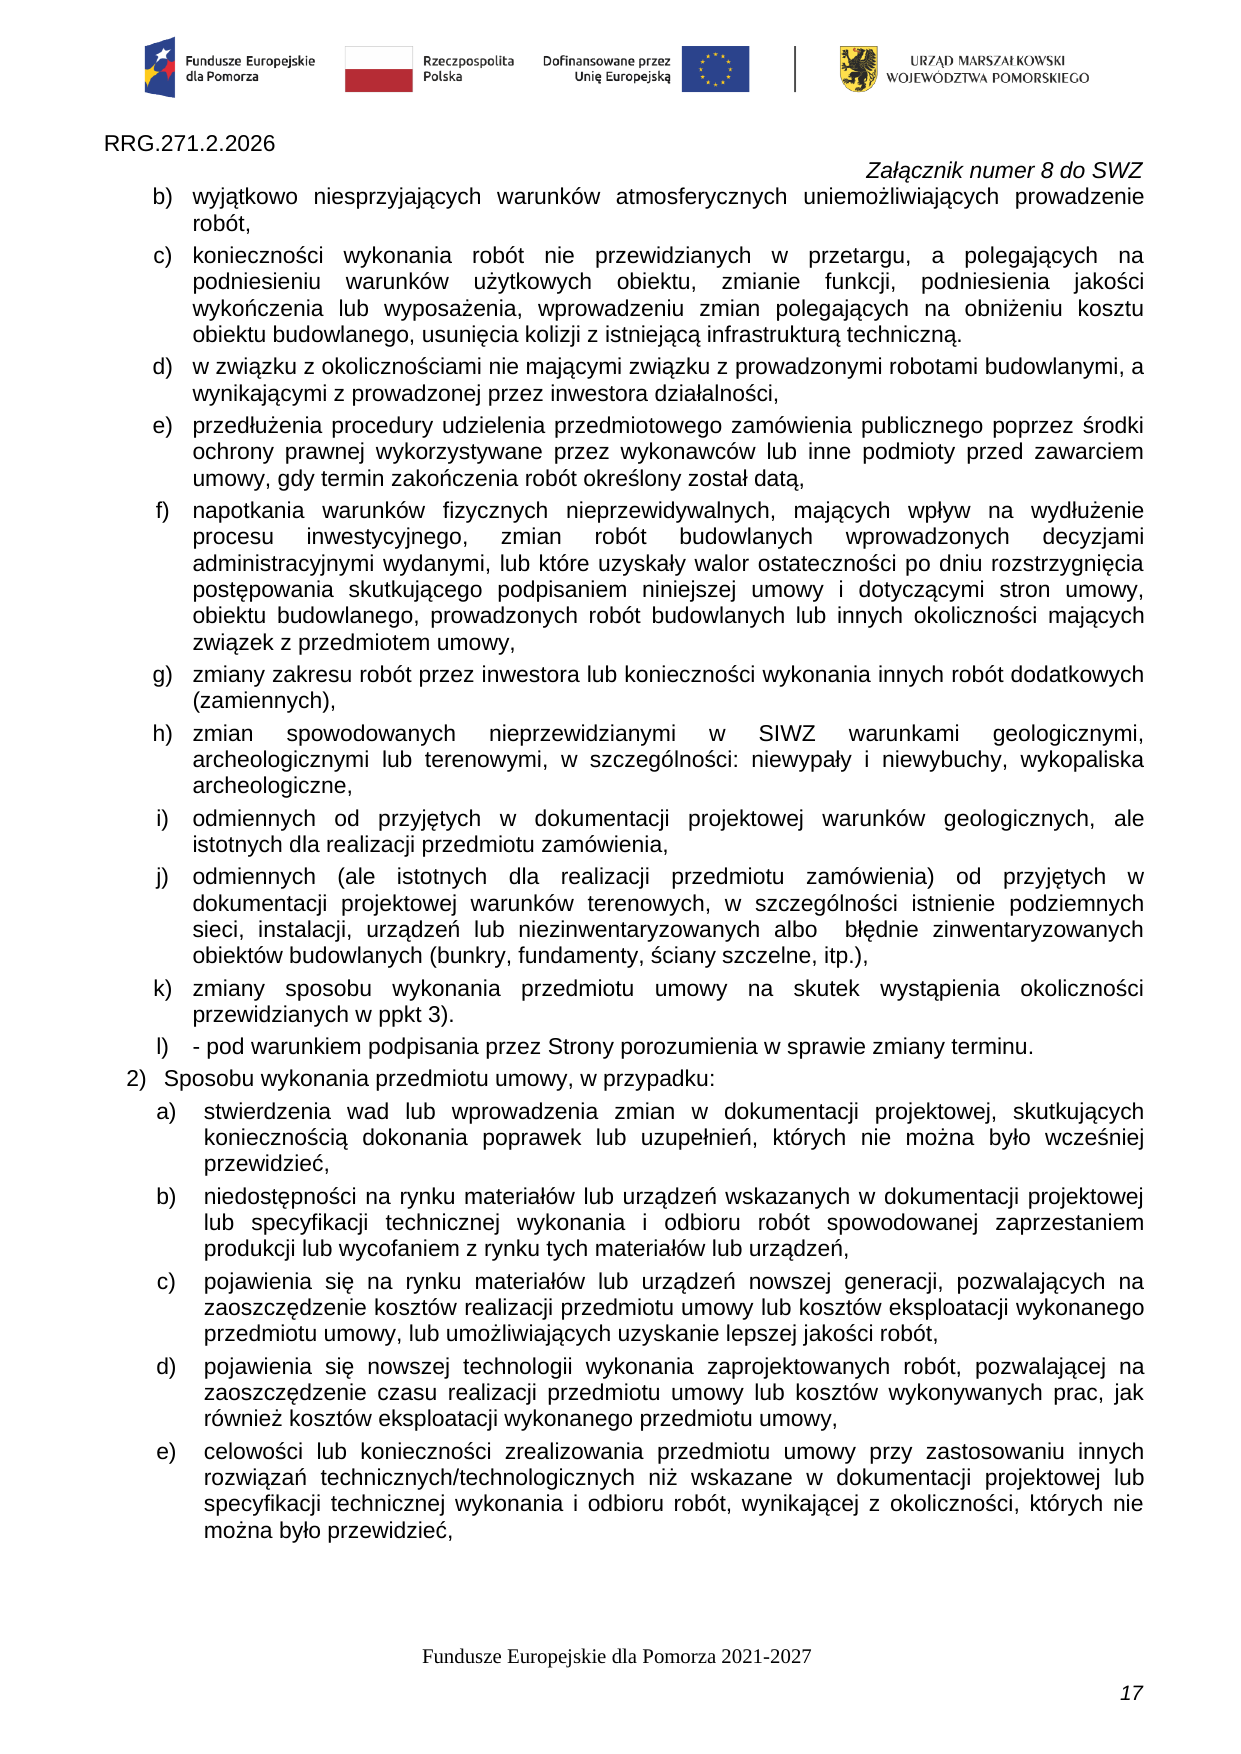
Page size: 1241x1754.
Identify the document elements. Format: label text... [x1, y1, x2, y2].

list zmiany zakresu robót przez inwestora lub konieczności wykonania innych robót dodatkowych (zamiennych), [163, 661, 1145, 713]
list odmiennych od przyjętych w dokumentacji projektowej warunków geologicznych, ale istotnych dla realizacji przedmiotu zamówienia, [163, 804, 1145, 857]
list pojawienia się na rynku materiałów lub urządzeń nowszej generacji, pozwalających na zaoszczędzenie kosztów realizacji przedmiotu umowy lub kosztów eksploatacji wykonanego przedmiotu umowy, lub umożliwiających uzyskanie lepszej jakości robót, [166, 1268, 1145, 1347]
list przedłużenia procedury udzielenia przedmiotowego zamówienia publicznego poprzez środki ochrony prawnej wykorzystywane przez wykonawców lub inne podmioty przed zawarciem umowy, gdy termin zakończenia robót określony został datą, [163, 412, 1145, 491]
list w związku z okolicznościami nie mającymi związku z prowadzonymi robotami budowlanymi, a wynikającymi z prowadzonej przez inwestora działalności, [163, 353, 1145, 406]
list zmiany sposobu wykonania przedmiotu umowy na skutek wystąpienia okoliczności przewidzianych w ppkt 3). [163, 974, 1145, 1027]
list odmiennych (ale istotnych dla realizacji przedmiotu zamówienia) od przyjętych w dokumentacji projektowej warunków terenowych, w szczególności istnienie podziemnych sieci, instalacji, urządzeń lub niezinwentaryzowanych albo błędnie zinwentaryzowanych obiektów budowlanych (bunkry, fundamenty, ściany szczelne, itp.), [163, 863, 1145, 968]
list pojawienia się nowszej technologii wykonania zaprojektowanych robót, pozwalającej na zaoszczędzenie czasu realizacji przedmiotu umowy lub kosztów wykonywanych prac, jak również kosztów eksploatacji wykonanego przedmiotu umowy, [166, 1353, 1145, 1432]
list Sposobu wykonania przedmiotu umowy, w przypadku: [126, 1065, 1145, 1092]
list zmian spowodowanych nieprzewidzianymi w SIWZ warunkami geologicznymi, archeologicznymi lub terenowymi, w szczególności: niewypały i niewybuchy, wykopaliska archeologiczne, [163, 719, 1145, 798]
picture [144, 36, 1089, 98]
list konieczności wykonania robót nie przewidzianych w przetargu, a polegających na podniesieniu warunków użytkowych obiektu, zmianie funkcji, podniesienia jakości wykończenia lub wyposażenia, wprowadzeniu zmian polegających na obniżeniu kosztu obiektu budowlanego, usunięcia kolizji z istniejącą infrastrukturą techniczną. [163, 242, 1145, 347]
list stwierdzenia wad lub wprowadzenia zmian w dokumentacji projektowej, skutkujących koniecznością dokonania poprawek lub uzupełnień, których nie można było wcześniej przewidzieć, [166, 1098, 1145, 1177]
list celowości lub konieczności zrealizowania przedmiotu umowy przy zastosowaniu innych rozwiązań technicznych/technologicznych niż wskazane w dokumentacji projektowej lub specyfikacji technicznej wykonania i odbioru robót, wynikającej z okoliczności, których nie można było przewidzieć, [166, 1438, 1145, 1543]
list wyjątkowo niesprzyjających warunków atmosferycznych uniemożliwiających prowadzenie robót, [163, 183, 1145, 236]
list niedostępności na rynku materiałów lub urządzeń wskazanych w dokumentacji projektowej lub specyfikacji technicznej wykonania i odbioru robót spowodowanej zaprzestaniem produkcji lub wycofaniem z rynku tych materiałów lub urządzeń, [166, 1183, 1145, 1262]
list - pod warunkiem podpisania przez Strony porozumienia w sprawie zmiany terminu. [163, 1033, 1145, 1059]
list napotkania warunków fizycznych nieprzewidywalnych, mających wpływ na wydłużenie procesu inwestycyjnego, zmian robót budowlanych wprowadzonych decyzjami administracyjnymi wydanymi, lub które uzyskały walor ostateczności po dniu rozstrzygnięcia postępowania skutkującego podpisaniem niniejszej umowy i dotyczącymi stron umowy, obiektu budowlanego, prowadzonych robót budowlanych lub innych okoliczności mających związek z przedmiotem umowy, [163, 497, 1145, 655]
